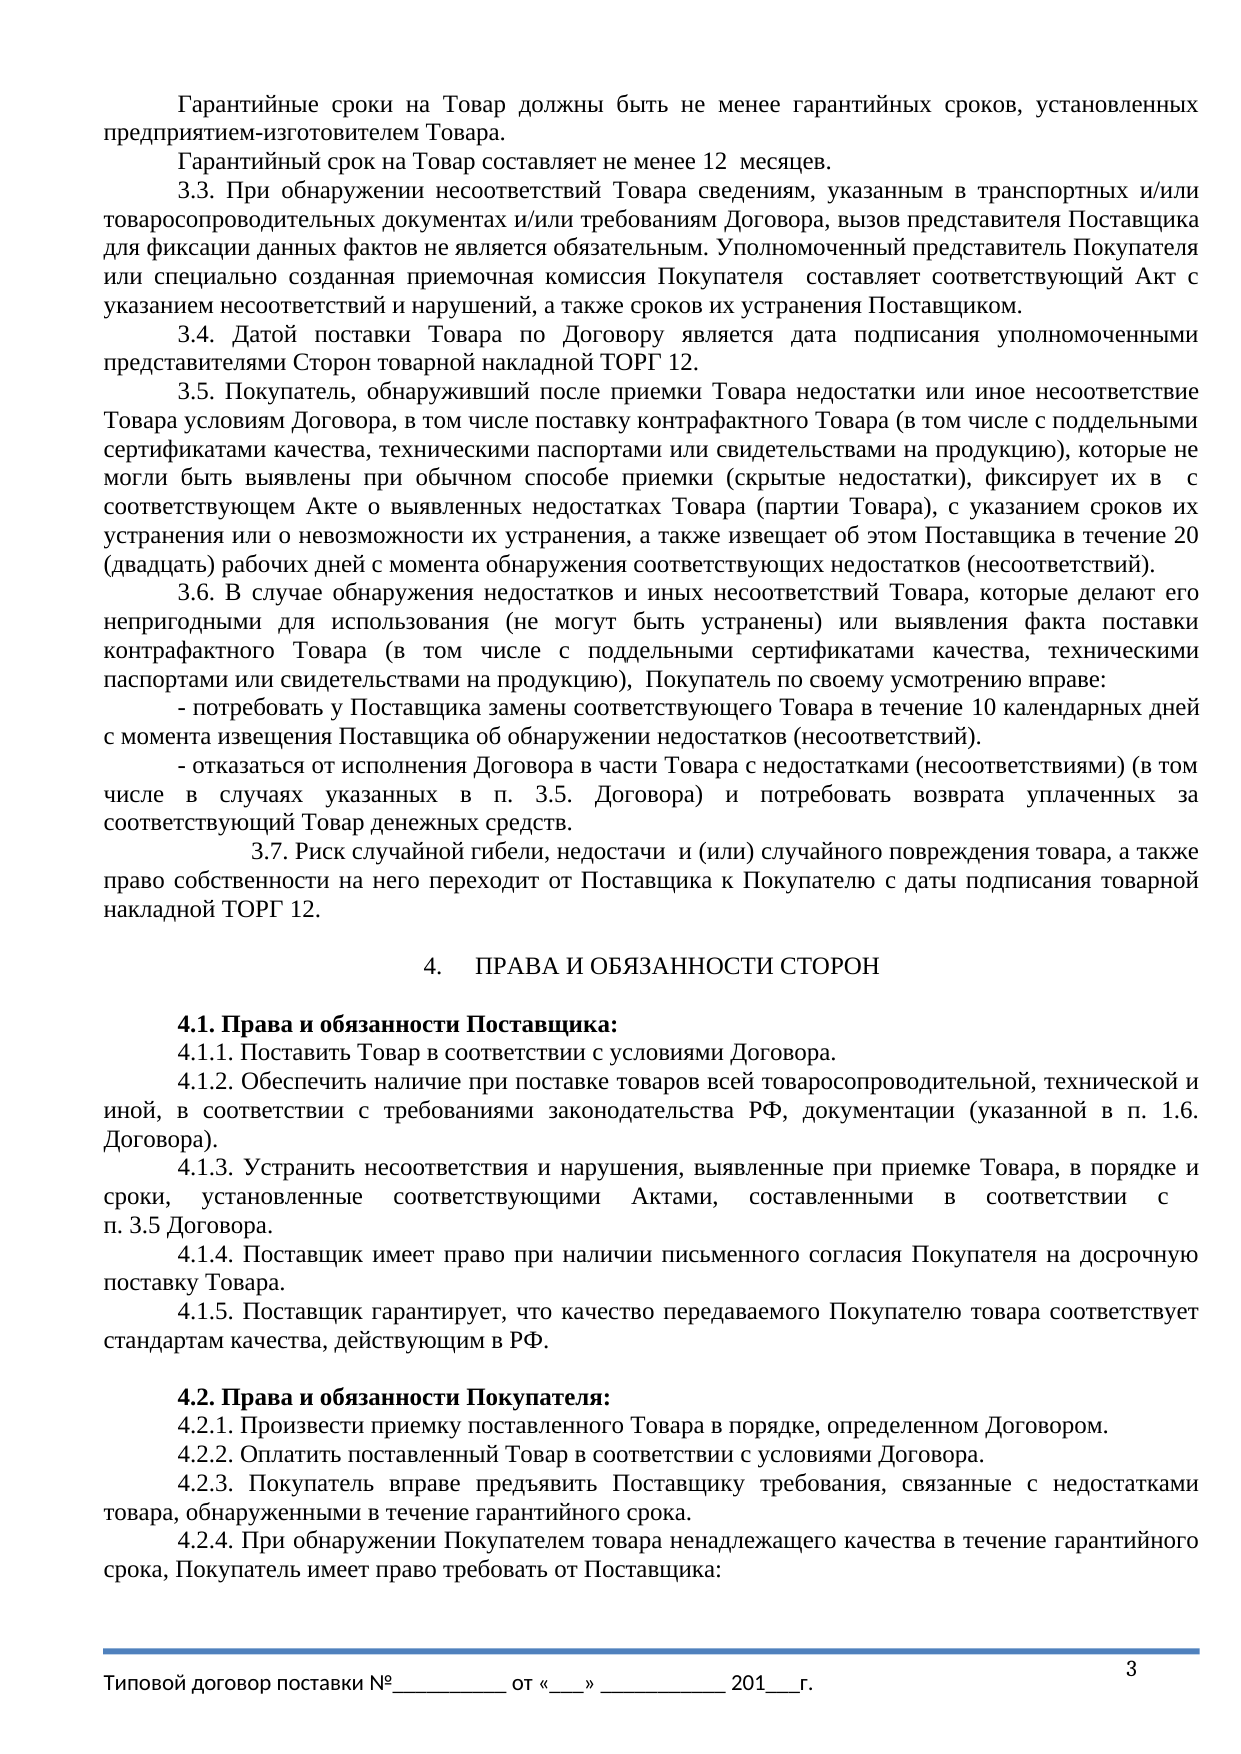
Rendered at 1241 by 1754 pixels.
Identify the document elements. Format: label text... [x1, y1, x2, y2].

text 4.1.4. Поставщик имеет право при наличии письменного согласия Покупателя на досрочную поставку Товара. [103, 1239, 1200, 1296]
text 4.1.2. Обеспечить наличие при поставке товаров всей товаросопроводительной, технической и иной, в соответствии с требованиями законодательства РФ, документации (указанной в п. 1.6. Договора). [103, 1066, 1200, 1152]
text 4.2.2. Оплатить поставленный Товар в соответствии с условиями Договора. [103, 1439, 1200, 1468]
text 4.2.3. Покупатель вправе предъявить Поставщику требования, связанные с недостатками товара, обнаруженными в течение гарантийного срока. [103, 1468, 1200, 1525]
text 3.7. Риск случайной гибели, недостачи и (или) случайного повреждения товара, а также право собственности на него переходит от Поставщика к Покупателю с даты подписания товарной накладной ТОРГ 12. [103, 836, 1200, 922]
text 3.3. При обнаружении несоответствий Товара сведениям, указанным в транспортных и/или товаросопроводительных документах и/или требованиям Договора, вызов представителя Поставщика для фиксации данных фактов не является обязательным. Уполномоченный представитель Покупателя или специально созданная приемочная комиссия Покупателя составляет соответствующий Акт с указанием несоответствий и нарушений, а также сроков их устранения Поставщиком. [103, 175, 1200, 319]
text - потребовать у Поставщика замены соответствующего Товара в течение 10 календарных дней с момента извещения Поставщика об обнаружении недостатков (несоответствий). [103, 692, 1200, 750]
list ПРАВА И ОБЯЗАННОСТИ СТОРОН [103, 951, 1200, 980]
text 3.6. В случае обнаружения недостатков и иных несоответствий Товара, которые делают его непригодными для использования (не могут быть устранены) или выявления факта поставки контрафактного Товара (в том числе с поддельными сертификатами качества, техническими паспортами или свидетельствами на продукцию), Покупатель по своему усмотрению вправе: [103, 577, 1200, 692]
text Гарантийный срок на Товар составляет не менее 12 месяцев. [103, 146, 1200, 175]
text 4.2.4. При обнаружении Покупателем товара ненадлежащего качества в течение гарантийного срока, Покупатель имеет право требовать от Поставщика: [103, 1525, 1200, 1583]
text 4.2.1. Произвести приемку поставленного Товара в порядке, определенном Договором. [103, 1410, 1200, 1439]
text 4.1. Права и обязанности Поставщика: [103, 1009, 1200, 1037]
text 4.2. Права и обязанности Покупателя: [103, 1382, 1200, 1410]
text 3.4. Датой поставки Товара по Договору является дата подписания уполномоченными представителями Сторон товарной накладной ТОРГ 12. [103, 319, 1200, 376]
text - отказаться от исполнения Договора в части Товара с недостатками (несоответствиями) (в том числе в случаях указанных в п. 3.5. Договора) и потребовать возврата уплаченных за соответствующий Товар денежных средств. [103, 750, 1200, 836]
text 4.1.5. Поставщик гарантирует, что качество передаваемого Покупателю товара соответствует стандартам качества, действующим в РФ. [103, 1296, 1200, 1354]
text 4.1.1. Поставить Товар в соответствии с условиями Договора. [103, 1037, 1200, 1066]
text 3.5. Покупатель, обнаруживший после приемки Товара недостатки или иное несоответствие Товара условиям Договора, в том числе поставку контрафактного Товара (в том числе с поддельными сертификатами качества, техническими паспортами или свидетельствами на продукцию), которые не могли быть выявлены при обычном способе приемки (скрытые недостатки), фиксирует их в с соответствующем Акте о выявленных недостатках Товара (партии Товара), с указанием сроков их устранения или о невозможности их устранения, а также извещает об этом Поставщика в течение 20 (двадцать) рабочих дней с момента обнаружения соответствующих недостатков (несоответствий). [103, 376, 1200, 577]
text 4.1.3. Устранить несоответствия и нарушения, выявленные при приемке Товара, в порядке и сроки, установленные соответствующими Актами, составленными в соответствии с п. 3.5 Договора. [103, 1152, 1200, 1239]
text Гарантийные сроки на Товар должны быть не менее гарантийных сроков, установленных предприятием-изготовителем Товара. [103, 89, 1200, 146]
